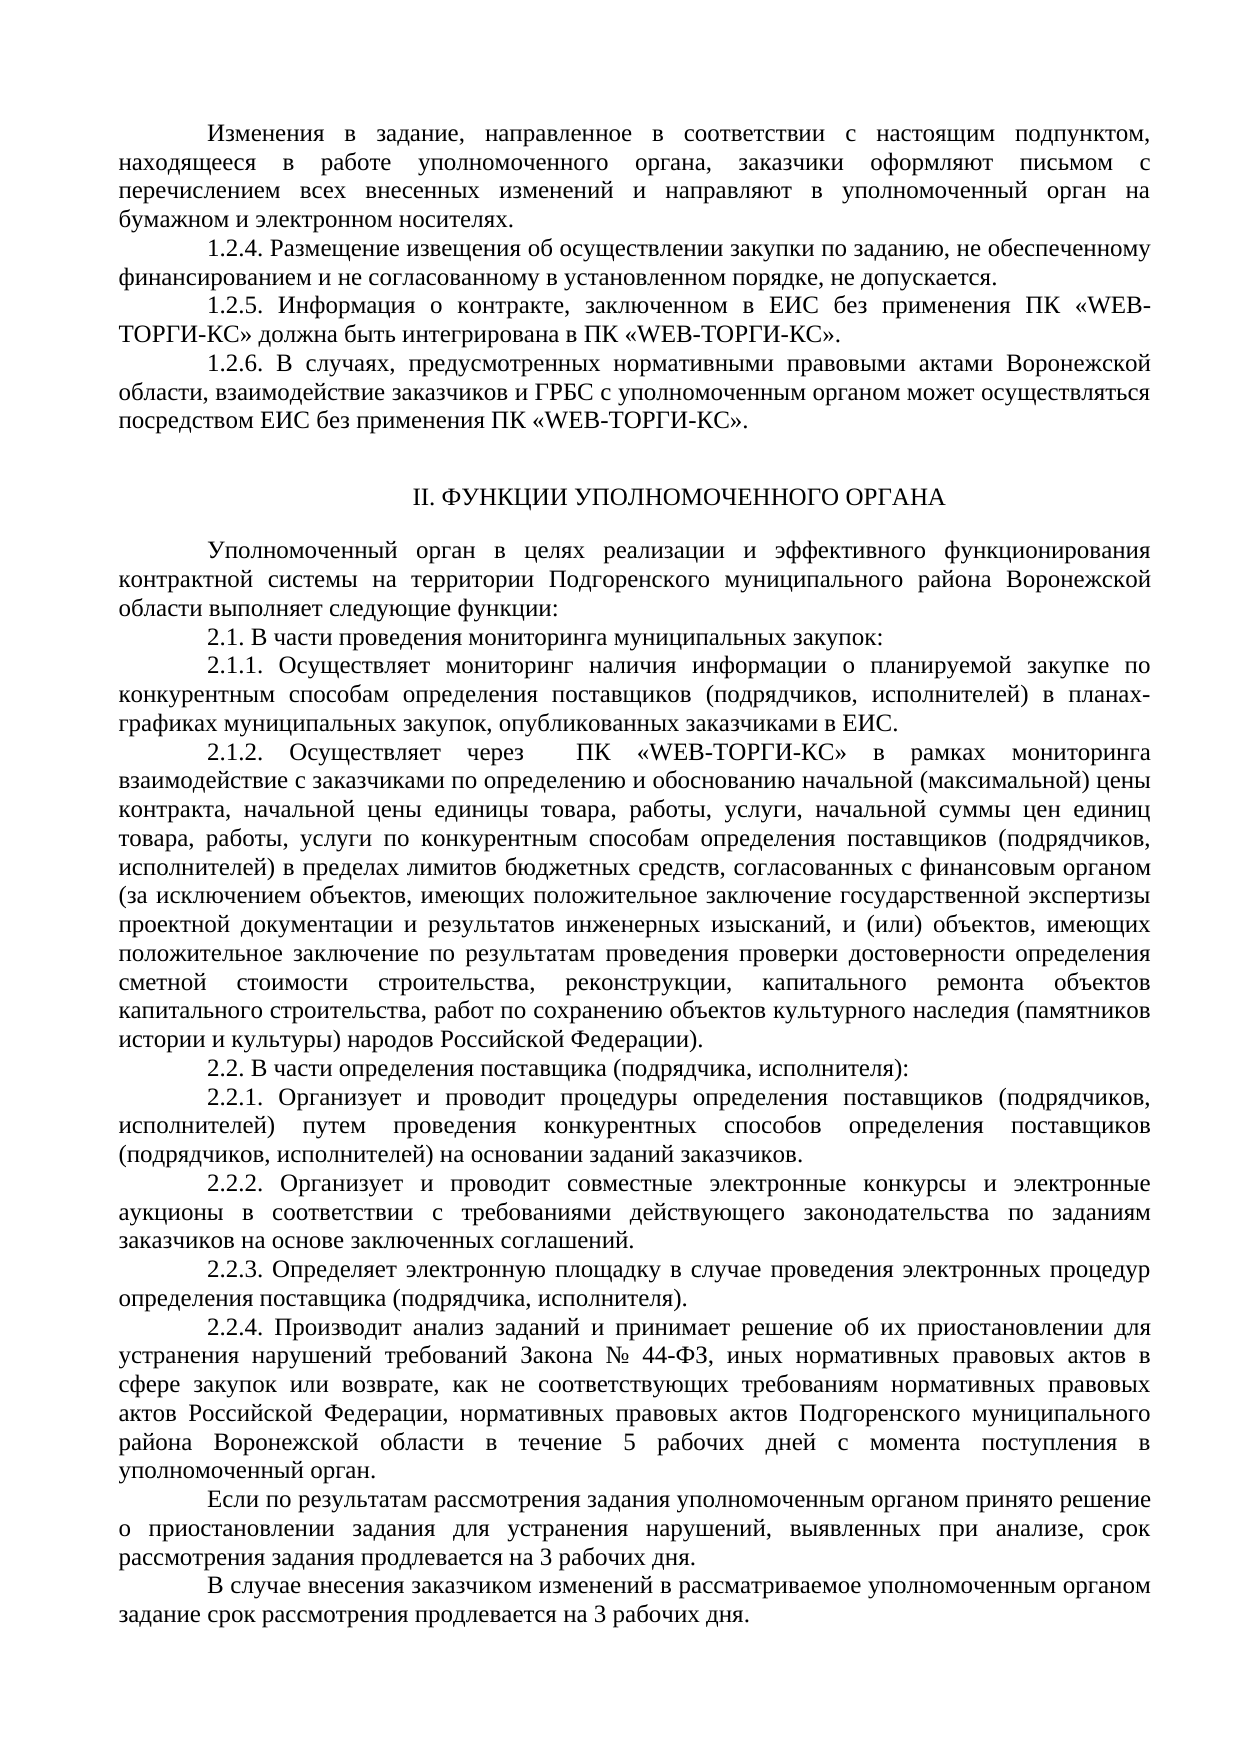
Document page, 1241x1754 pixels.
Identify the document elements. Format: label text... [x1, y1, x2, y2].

text 2.1.2. Осуществляет через ПК «WEB-ТОРГИ-КС» в рамках мониторинга взаимодействие с заказчиками по определению и обоснованию начальной (максимальной) цены контракта, начальной цены единицы товара, работы, услуги, начальной суммы цен единиц товара, работы, услуги по конкурентным способам определения поставщиков (подрядчиков, исполнителей) в пределах лимитов бюджетных средств, согласованных с финансовым органом (за исключением объектов, имеющих положительное заключение государственной экспертизы проектной документации и результатов инженерных изысканий, и (или) объектов, имеющих положительное заключение по результатам проведения проверки достоверности определения сметной стоимости строительства, реконструкции, капитального ремонта объектов капитального строительства, работ по сохранению объектов культурного наследия (памятников истории и культуры) народов Российской Федерации). [118, 737, 1152, 1053]
text Уполномоченный орган в целях реализации и эффективного функционирования контрактной системы на территории Подгоренского муниципального района Воронежской области выполняет следующие функции: [118, 535, 1152, 622]
text 2.1. В части проведения мониторинга муниципальных закупок: [118, 622, 1152, 650]
text 2.1.1. Осуществляет мониторинг наличия информации о планируемой закупке по конкурентным способам определения поставщиков (подрядчиков, исполнителей) в планах-графиках муниципальных закупок, опубликованных заказчиками в ЕИС. [118, 650, 1152, 737]
text 2.2.2. Организует и проводит совместные электронные конкурсы и электронные аукционы в соответствии с требованиями действующего законодательства по заданиям заказчиков на основе заключенных соглашений. [118, 1168, 1152, 1254]
text Изменения в задание, направленное в соответствии с настоящим подпунктом, находящееся в работе уполномоченного органа, заказчики оформляют письмом с перечислением всех внесенных изменений и направляют в уполномоченный орган на бумажном и электронном носителях. [118, 118, 1152, 233]
text 2.2. В части определения поставщика (подрядчика, исполнителя): [118, 1053, 1152, 1082]
text 2.2.3. Определяет электронную площадку в случае проведения электронных процедур определения поставщика (подрядчика, исполнителя). [118, 1254, 1152, 1312]
text 1.2.4. Размещение извещения об осуществлении закупки по заданию, не обеспеченному финансированием и не согласованному в установленном порядке, не допускается. [118, 233, 1152, 291]
text 1.2.6. В случаях, предусмотренных нормативными правовыми актами Воронежской области, взаимодействие заказчиков и ГРБС с уполномоченным органом может осуществляться посредством ЕИС без применения ПК «WEB-ТОРГИ-КС». [118, 348, 1152, 434]
text 1.2.5. Информация о контракте, заключенном в ЕИС без применения ПК «WEB-ТОРГИ-КС» должна быть интегрирована в ПК «WEB-ТОРГИ-КС». [118, 291, 1152, 348]
text 2.2.4. Производит анализ заданий и принимает решение об их приостановлении для устранения нарушений требований Закона № 44-ФЗ, иных нормативных правовых актов в сфере закупок или возврате, как не соответствующих требованиям нормативных правовых актов Российской Федерации, нормативных правовых актов Подгоренского муниципального района Воронежской области в течение 5 рабочих дней с момента поступления в уполномоченный орган. [118, 1312, 1152, 1484]
text II. ФУНКЦИИ УПОЛНОМОЧЕННОГО ОРГАНА [118, 482, 1152, 511]
text 2.2.1. Организует и проводит процедуры определения поставщиков (подрядчиков, исполнителей) путем проведения конкурентных способов определения поставщиков (подрядчиков, исполнителей) на основании заданий заказчиков. [118, 1082, 1152, 1168]
text Если по результатам рассмотрения задания уполномоченным органом принято решение о приостановлении задания для устранения нарушений, выявленных при анализе, срок рассмотрения задания продлевается на 3 рабочих дня. [118, 1484, 1152, 1570]
text В случае внесения заказчиком изменений в рассматриваемое уполномоченным органом задание срок рассмотрения продлевается на 3 рабочих дня. [118, 1570, 1152, 1628]
